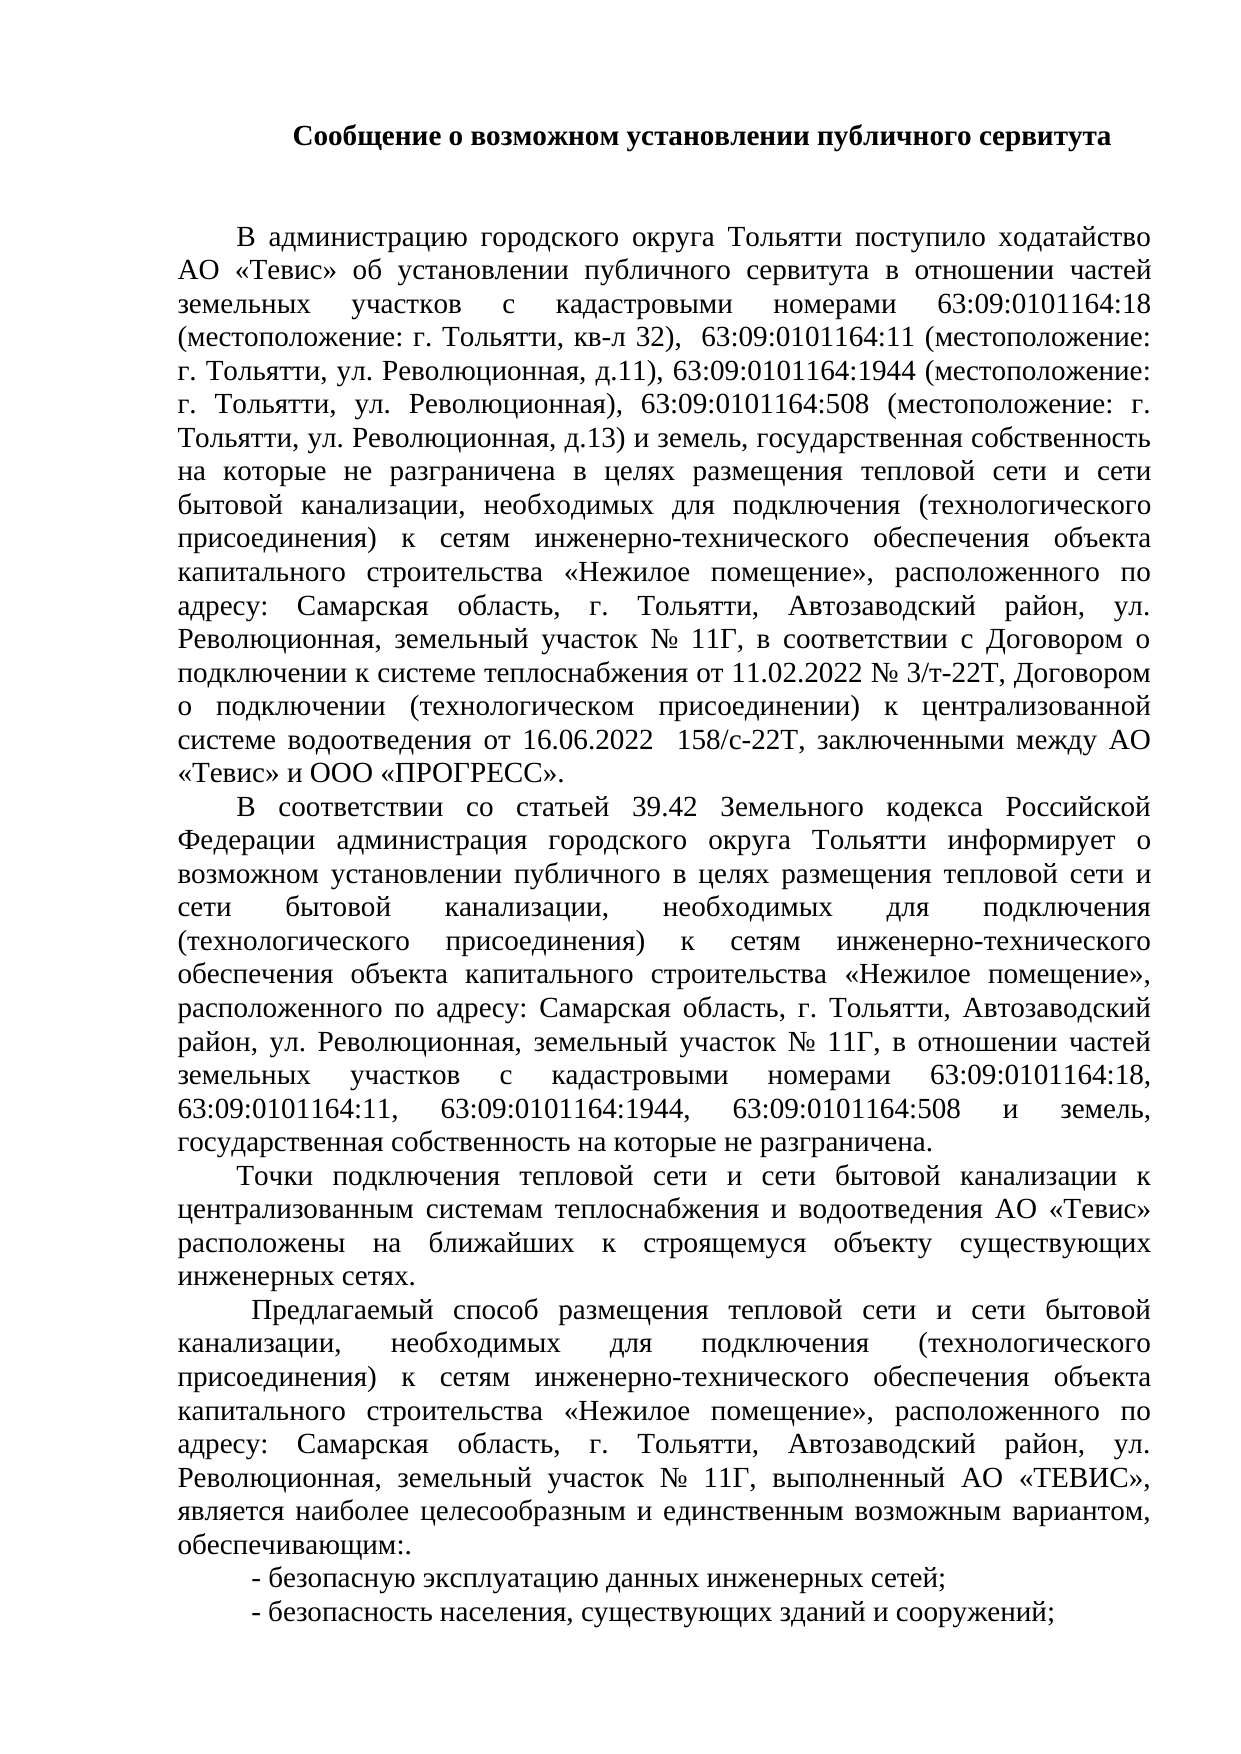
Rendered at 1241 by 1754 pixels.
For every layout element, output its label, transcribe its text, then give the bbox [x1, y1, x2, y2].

text - безопасность населения, существующих зданий и сооружений; [177, 1594, 1152, 1627]
text - безопасную эксплуатацию данных инженерных сетей; [177, 1560, 1152, 1594]
text Сообщение о возможном установлении публичного сервитута [177, 118, 1152, 152]
text Предлагаемый способ размещения тепловой сети и сети бытовой канализации, необходимых для подключения (технологического присоединения) к сетям инженерно-технического обеспечения объекта капитального строительства «Нежилое помещение», расположенного по адресу: Самарская область, г. Тольятти, Автозаводский район, ул. Революционная, земельный участок № 11Г, выполненный АО «ТЕВИС», является наиболее целесообразным и единственным возможным вариантом, обеспечивающим:. [177, 1292, 1152, 1560]
text В администрацию городского округа Тольятти поступило ходатайство АО «Тевис» об установлении публичного сервитута в отношении частей земельных участков с кадастровыми номерами 63:09:0101164:18 (местоположение: г. Тольятти, кв-л 32), 63:09:0101164:11 (местоположение: г. Тольятти, ул. Революционная, д.11), 63:09:0101164:1944 (местоположение: г. Тольятти, ул. Революционная), 63:09:0101164:508 (местоположение: г. Тольятти, ул. Революционная, д.13) и земель, государственная собственность на которые не разграничена в целях размещения тепловой сети и сети бытовой канализации, необходимых для подключения (технологического присоединения) к сетям инженерно-технического обеспечения объекта капитального строительства «Нежилое помещение», расположенного по адресу: Самарская область, г. Тольятти, Автозаводский район, ул. Революционная, земельный участок № 11Г, в соответствии с Договором о подключении к системе теплоснабжения от 11.02.2022 № 3/т-22Т, Договором о подключении (технологическом присоединении) к централизованной системе водоотведения от 16.06.2022 158/с-22Т, заключенными между АО «Тевис» и ООО «ПРОГРЕСС». [177, 219, 1152, 789]
text Точки подключения тепловой сети и сети бытовой канализации к централизованным системам теплоснабжения и водоотведения АО «Тевис» расположены на ближайших к строящемуся объекту существующих инженерных сетях. [177, 1158, 1152, 1292]
text В соответствии со статьей 39.42 Земельного кодекса Российской Федерации администрация городского округа Тольятти информирует о возможном установлении публичного в целях размещения тепловой сети и сети бытовой канализации, необходимых для подключения (технологического присоединения) к сетям инженерно-технического обеспечения объекта капитального строительства «Нежилое помещение», расположенного по адресу: Самарская область, г. Тольятти, Автозаводский район, ул. Революционная, земельный участок № 11Г, в отношении частей земельных участков с кадастровыми номерами 63:09:0101164:18, 63:09:0101164:11, 63:09:0101164:1944, 63:09:0101164:508 и земель, государственная собственность на которые не разграничена. [177, 789, 1152, 1158]
